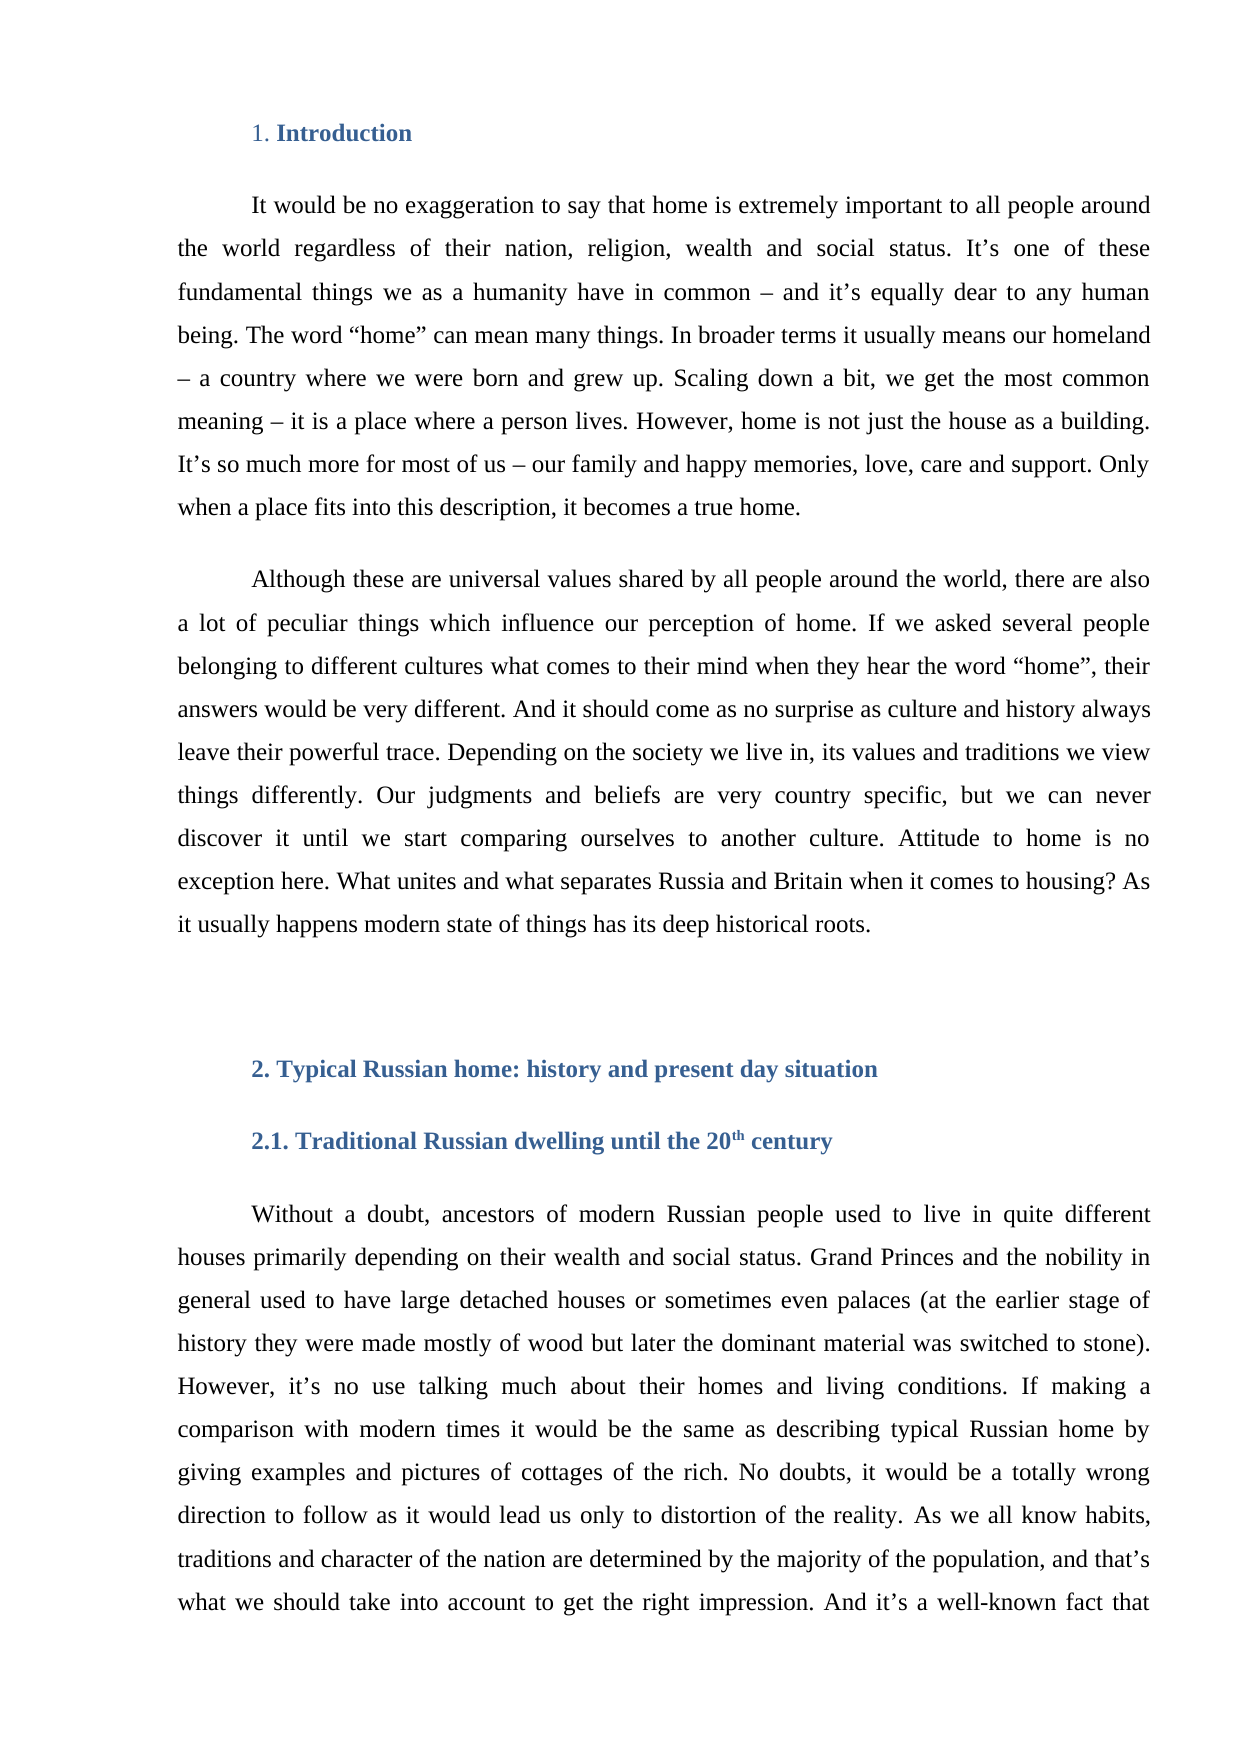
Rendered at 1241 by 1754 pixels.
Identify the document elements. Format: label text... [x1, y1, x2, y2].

subtitle 2. Typical Russian home: history and present day situation [177, 1054, 1152, 1083]
subtitle 1. Introduction [177, 118, 1152, 147]
text Although these are universal values shared by all people around the world, there are also a lot of peculiar things which influence our perception of home. If we asked several people belonging to different cultures what comes to their mind when they hear the word “home”, their answers would be very different. And it should come as no surprise as culture and history always leave their powerful trace. Depending on the society we live in, its values and traditions we view things differently. Our judgments and beliefs are very country specific, but we can never discover it until we start comparing ourselves to another culture. Attitude to home is no exception here. What unites and what separates Russia and Britain when it comes to housing? As it usually happens modern state of things has its deep historical roots. [177, 564, 1152, 938]
text It would be no exaggeration to say that home is extremely important to all people around the world regardless of their nation, religion, wealth and social status. It’s one of these fundamental things we as a humanity have in common – and it’s equally dear to any human being. The word “home” can mean many things. In broader terms it usually means our homeland – a country where we were born and grew up. Scaling down a bit, we get the most common meaning – it is a place where a person lives. However, home is not just the house as a building. It’s so much more for most of us – our family and happy memories, love, care and support. Only when a place fits into this description, it becomes a true home. [177, 190, 1152, 521]
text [177, 1199, 1152, 1616]
subtitle 2.1. Traditional Russian dwelling until the 20th century [177, 1126, 1152, 1155]
